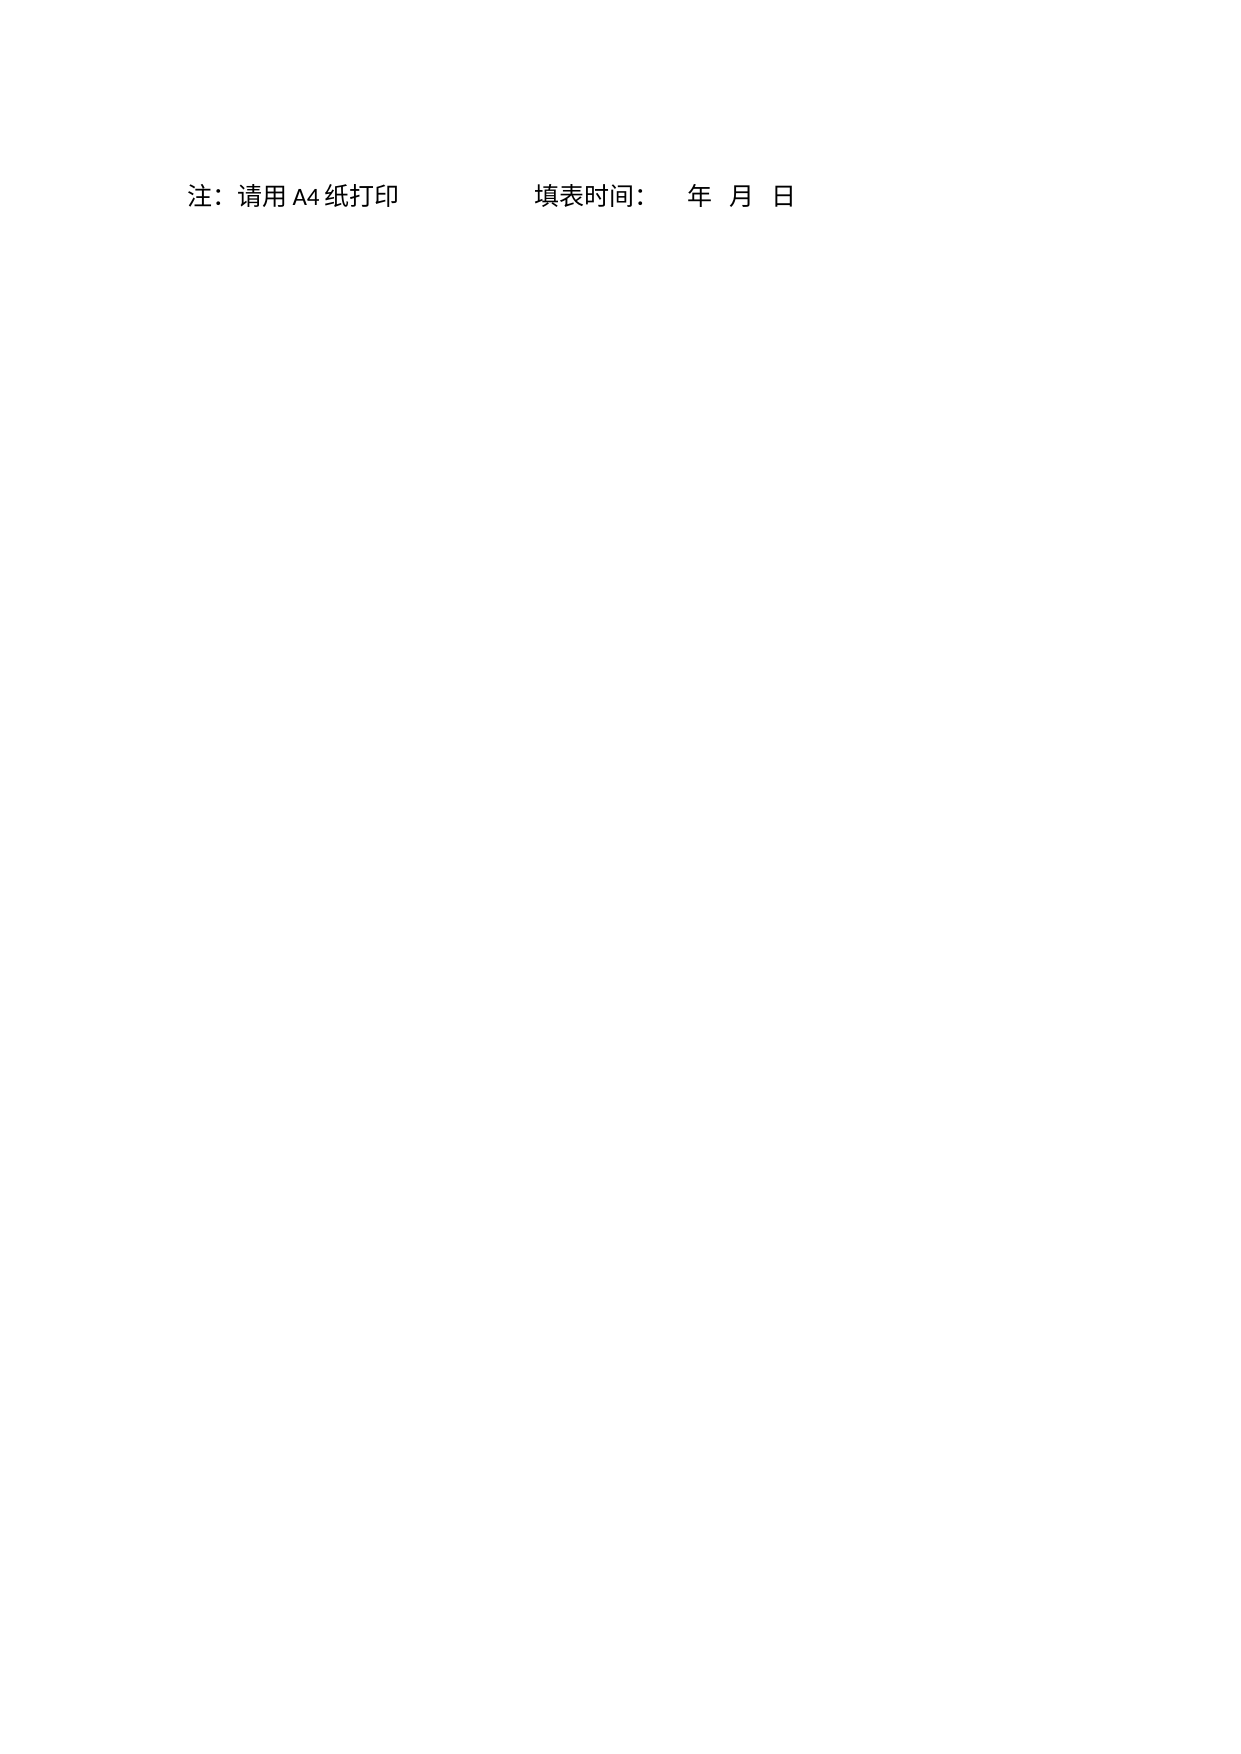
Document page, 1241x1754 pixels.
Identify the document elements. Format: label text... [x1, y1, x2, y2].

text 注：请用A4纸打印 填表时间： 年 月 日 [187, 162, 1053, 227]
